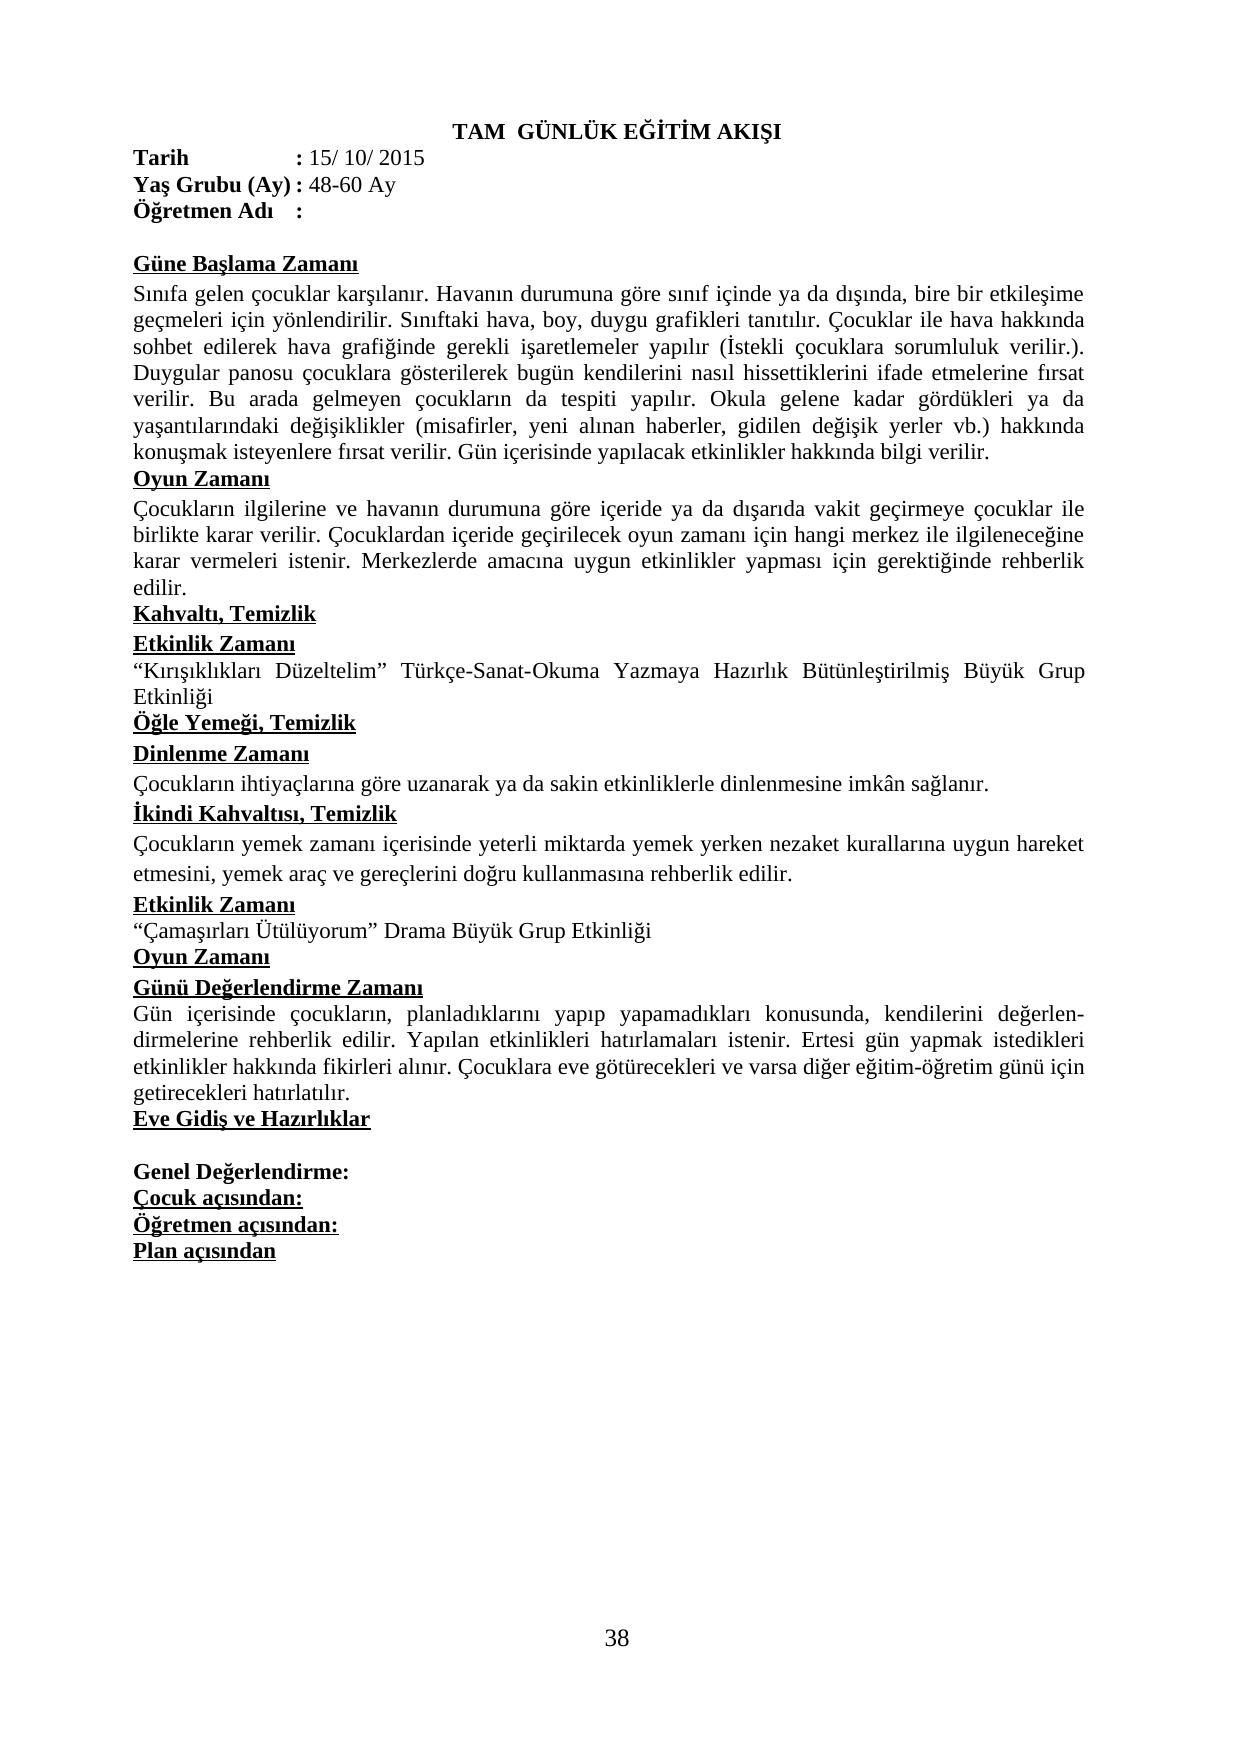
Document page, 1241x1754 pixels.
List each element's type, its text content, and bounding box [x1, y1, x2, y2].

text Tarih : 15/ 10/ 2015 [133, 144, 1086, 171]
text Çocukların ilgilerine ve havanın durumuna göre içeride ya da dışarıda vakit geçirmeye çocuklar ile birlikte karar verilir. Çocuklardan içeride geçirilecek oyun zamanı için hangi merkez ile ilgileneceğine karar vermeleri istenir. Merkezlerde amacına uygun etkinlikler yapması için gerektiğinde rehberlik edilir. [133, 495, 1086, 600]
text Oyun Zamanı [133, 464, 1086, 491]
text Plan açısından [133, 1237, 1086, 1263]
text “Çamaşırları Ütülüyorum” Drama Büyük Grup Etkinliği [133, 917, 1086, 943]
text Sınıfa gelen çocuklar karşılanır. Havanın durumuna göre sınıf içinde ya da dışında, bire bir etkileşime geçmeleri için yönlendirilir. Sınıftaki hava, boy, duygu grafikleri tanıtılır. Çocuklar ile hava hakkında sohbet edilerek hava grafiğinde gerekli işaretlemeler yapılır (İstekli çocuklara sorumluluk verilir.). Duygular panosu çocuklara gösterilerek bugün kendilerini nasıl hissettiklerini ifade etmelerine fırsat verilir. Bu arada gelmeyen çocukların da tespiti yapılır. Okula gelene kadar gördükleri ya da yaşantılarındaki değişiklikler (misafirler, yeni alınan haberler, gidilen değişik yerler vb.) hakkında konuşmak isteyenlere fırsat verilir. Gün içerisinde yapılacak etkinlikler hakkında bilgi verilir. [133, 280, 1086, 464]
text Çocuk açısından: [133, 1184, 1086, 1211]
text Güne Başlama Zamanı [133, 250, 1086, 276]
text Çocukların ihtiyaçlarına göre uzanarak ya da sakin etkinliklerle dinlenmesine imkân sağlanır. [133, 770, 1086, 796]
text Genel Değerlendirme: [133, 1158, 1086, 1184]
text Çocukların yemek zamanı içerisinde yeterli miktarda yemek yerken nezaket kurallarına uygun hareket etmesini, yemek araç ve gereçlerini doğru kullanmasına rehberlik edilir. [133, 830, 1086, 887]
text Öğle Yemeği, Temizlik [133, 709, 1086, 736]
text Öğretmen açısından: [133, 1211, 1086, 1237]
text Etkinlik Zamanı [133, 630, 1086, 657]
text Etkinlik Zamanı [133, 891, 1086, 917]
text Yaş Grubu (Ay) : 48-60 Ay [133, 171, 1086, 197]
text Kahvaltı, Temizlik [133, 600, 1086, 627]
text Dinlenme Zamanı [133, 740, 1086, 766]
text Öğretmen Adı : [133, 197, 1086, 223]
text “Kırışıklıkları Düzeltelim” Türkçe-Sanat-Okuma Yazmaya Hazırlık Bütünleştirilmiş Büyük Grup Etkinliği [133, 657, 1086, 709]
text Gün içerisinde çocukların, planladıklarını yapıp yapamadıkları konusunda, kendilerini değerlen-dirmelerine rehberlik edilir. Yapılan etkinlikleri hatırlamaları istenir. Ertesi gün yapmak istedikleri etkinlikler hakkında fikirleri alınır. Çocuklara eve götürecekleri ve varsa diğer eğitim-öğretim günü için getirecekleri hatırlatılır. [133, 1000, 1086, 1105]
text Eve Gidiş ve Hazırlıklar [133, 1105, 1086, 1132]
text İkindi Kahvaltısı, Temizlik [133, 800, 1086, 826]
text TAM GÜNLÜK EĞİTİM AKIŞI [148, 118, 1086, 144]
text Oyun Zamanı [133, 943, 1086, 970]
text Günü Değerlendirme Zamanı [133, 974, 1086, 1000]
